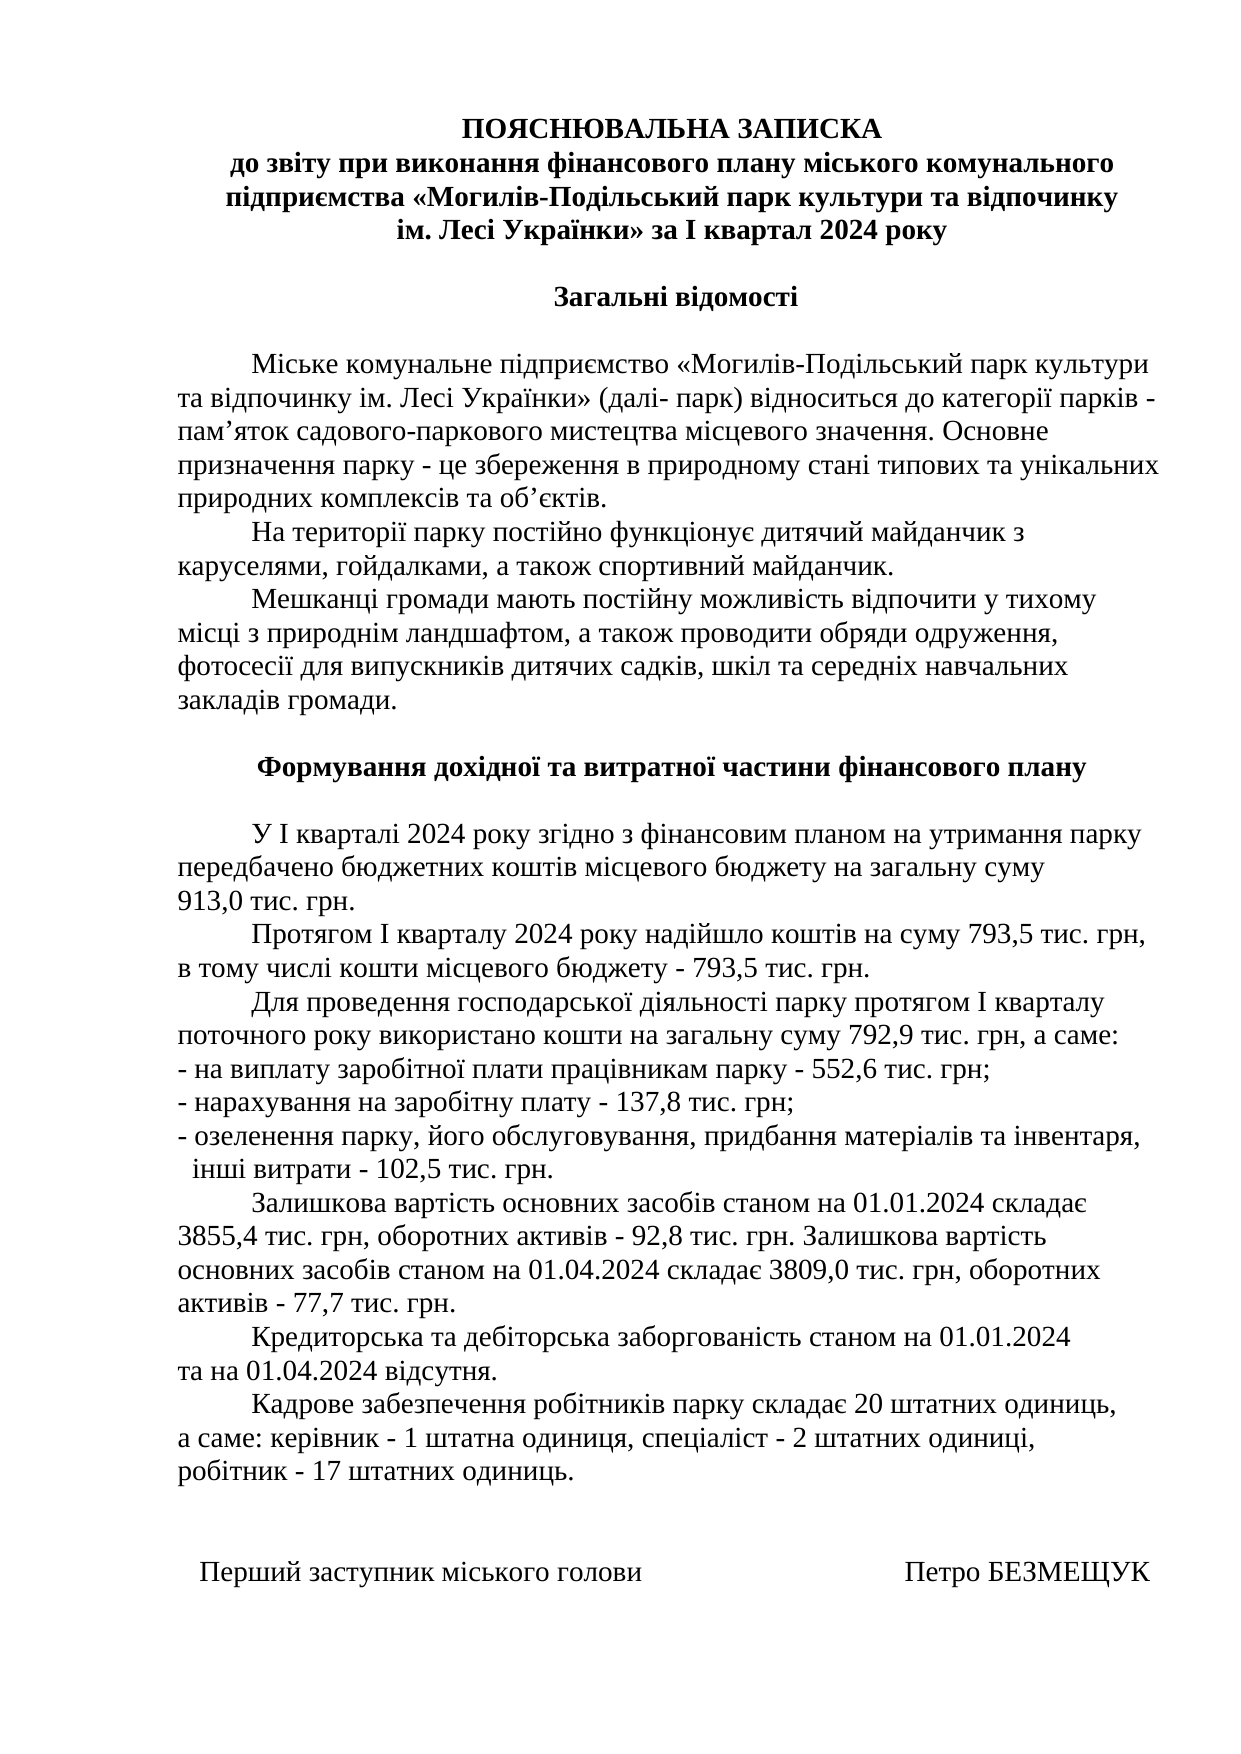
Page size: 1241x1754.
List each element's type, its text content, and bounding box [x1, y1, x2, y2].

text 913,0 тис. грн. [177, 883, 1167, 917]
text та на 01.04.2024 відсутня. [177, 1353, 1167, 1386]
text фотосесії для випускників дитячих садків, шкіл та середніх навчальних закладів громади. [177, 648, 1167, 715]
text - на виплату заробітної плати працівникам парку - 552,6 тис. грн; [177, 1051, 1167, 1084]
text Кредиторська та дебіторська заборгованість станом на 01.01.2024 [177, 1319, 1167, 1353]
text ПОЯСНЮВАЛЬНА ЗАПИСКА [177, 112, 1167, 145]
text На території парку постійно функціонує дитячий майданчик з каруселями, гойдалками, а також спортивний майданчик. [177, 514, 1167, 581]
text Формування дохідної та витратної частини фінансового плану [177, 749, 1167, 782]
text Перший заступник міського голови Петро БЕЗМЕЩУК [177, 1554, 1167, 1587]
text Залишкова вартість основних засобів станом на 01.01.2024 складає 3855,4 тис. грн, оборотних активів - 92,8 тис. грн. Залишкова вартість основних засобів станом на 01.04.2024 складає 3809,0 тис. грн, оборотних активів - 77,7 тис. грн. [177, 1185, 1167, 1319]
text до звіту при виконання фінансового плану міського комунального підприємства «Могилів-Подільський парк культури та відпочинку [177, 145, 1167, 212]
text Міське комунальне підприємство «Могилів-Подільський парк культури та відпочинку ім. Лесі Українки» (далі- парк) відноситься до категорії парків -пам’яток садового-паркового мистецтва місцевого значення. Основне призначення парку - це збереження в природному стані типових та унікальних природних комплексів та об’єктів. [177, 346, 1167, 514]
text Загальні відомості [177, 279, 1167, 313]
text - нарахування на заробітну плату - 137,8 тис. грн; [177, 1084, 1167, 1118]
text Мешканці громади мають постійну можливість відпочити у тихому місці з природнім ландшафтом, а також проводити обряди одруження, [177, 581, 1167, 648]
text інші витрати - 102,5 тис. грн. [177, 1151, 1167, 1185]
text У І кварталі 2024 року згідно з фінансовим планом на утримання парку передбачено бюджетних коштів місцевого бюджету на загальну суму [177, 816, 1167, 883]
text ім. Лесі Українки» за І квартал 2024 року [177, 212, 1167, 246]
text Протягом І кварталу 2024 року надійшло коштів на суму 793,5 тис. грн, в тому числі кошти місцевого бюджету - 793,5 тис. грн. [177, 917, 1167, 984]
text Кадрове забезпечення робітників парку складає 20 штатних одиниць, [177, 1386, 1167, 1420]
text - озеленення парку, його обслуговування, придбання матеріалів та інвентаря, [177, 1118, 1167, 1151]
text Для проведення господарської діяльності парку протягом І кварталу поточного року використано кошти на загальну суму 792,9 тис. грн, а саме: [177, 984, 1167, 1051]
text а саме: керівник - 1 штатна одиниця, спеціаліст - 2 штатних одиниці, [177, 1420, 1167, 1453]
text робітник - 17 штатних одиниць. [177, 1453, 1167, 1487]
